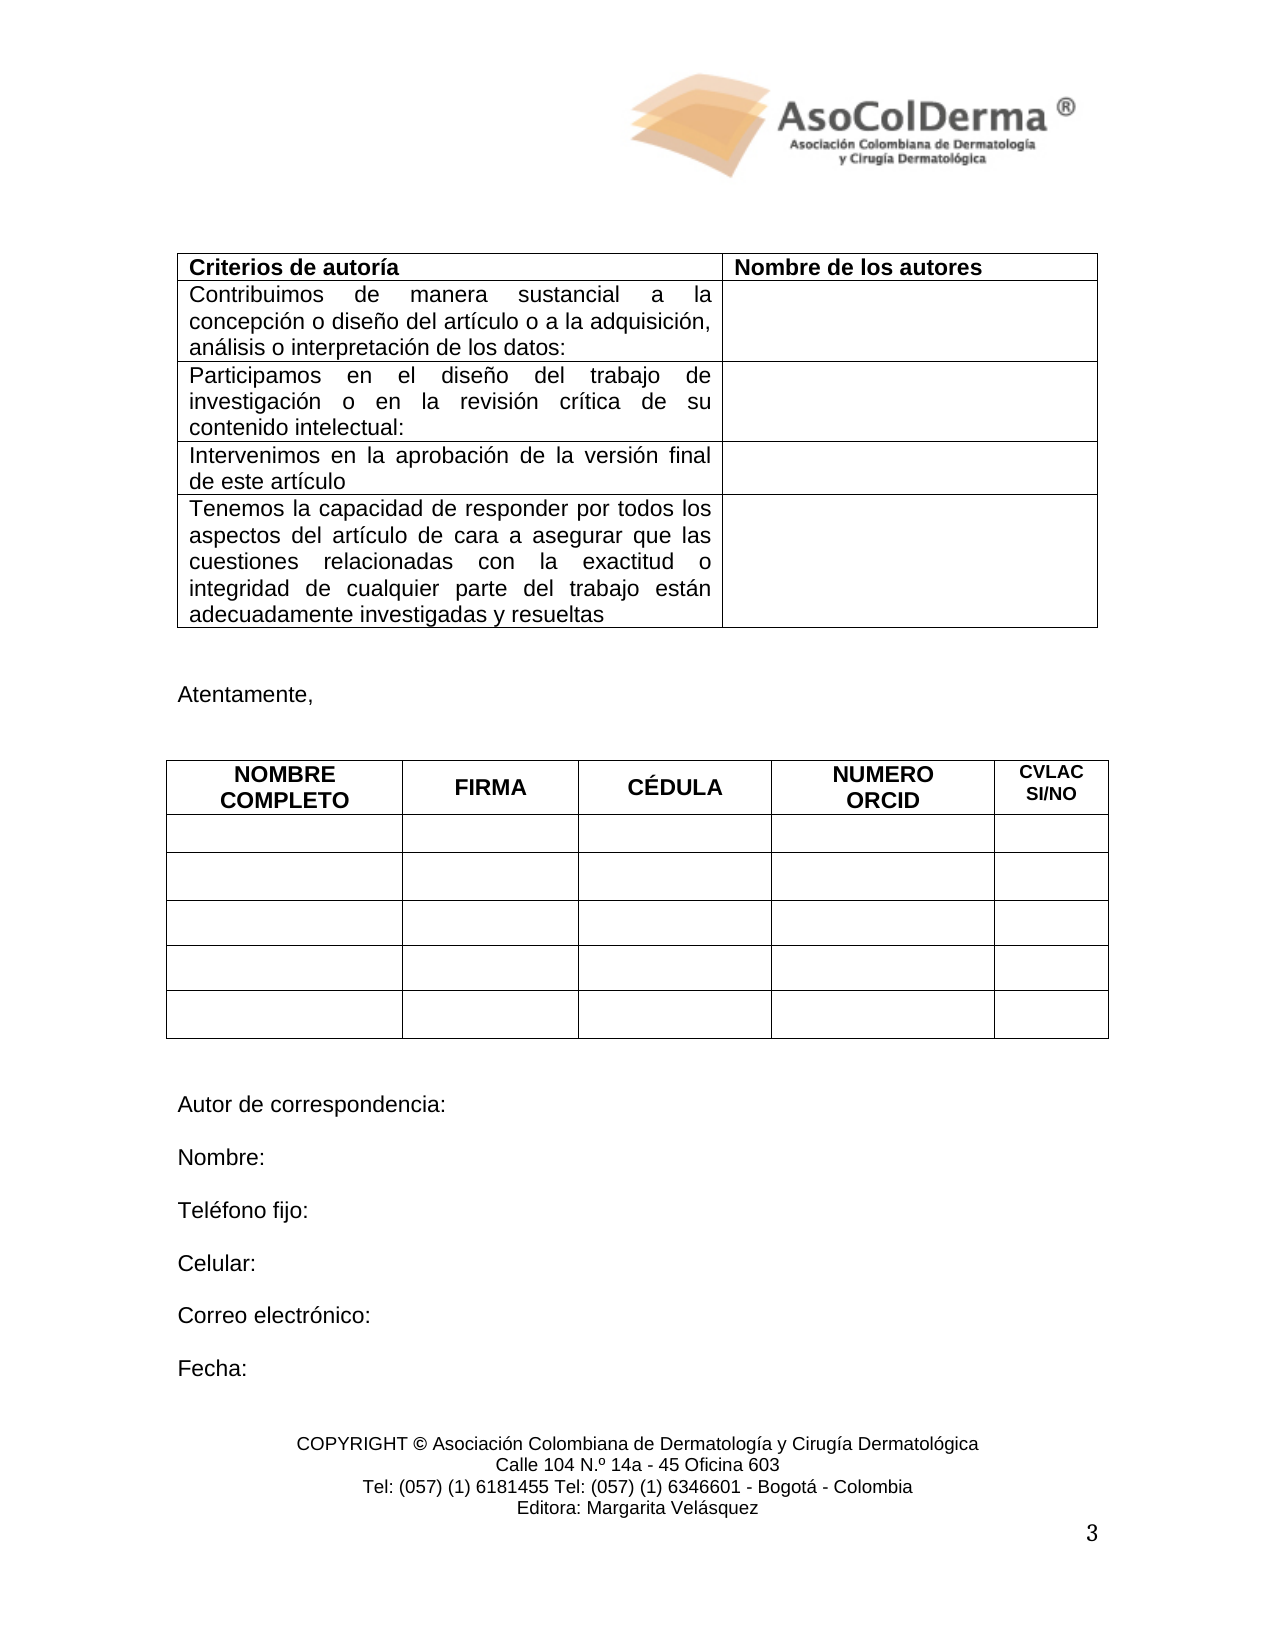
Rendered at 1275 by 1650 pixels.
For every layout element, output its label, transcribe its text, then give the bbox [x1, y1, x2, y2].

table_cell [772, 853, 994, 900]
table_cell [403, 901, 578, 945]
table_cell [403, 946, 578, 990]
table_cell [772, 815, 994, 852]
table_cell [995, 853, 1108, 900]
table_cell Tenemos la capacidad de responder por todos los aspectos del artículo de cara a asegurar que las cuestiones relacionadas con la exactitud o integridad de cualquier parte del trabajo están adecuadamente investigadas y resueltas [178, 495, 722, 627]
text Teléfono fijo: [177, 1197, 1098, 1223]
text Celular: [177, 1249, 1098, 1276]
table_cell [579, 853, 771, 900]
table_cell [723, 362, 1097, 441]
table_cell [772, 901, 994, 945]
table_header CVLAC SI/NO [995, 761, 1108, 814]
table_header CÉDULA [579, 761, 771, 814]
table_cell [403, 991, 578, 1038]
table_cell [995, 815, 1108, 852]
table_cell [167, 815, 402, 852]
text Atentamente, [177, 681, 1098, 707]
table_cell [995, 991, 1108, 1038]
table_cell [579, 901, 771, 945]
table_cell [579, 946, 771, 990]
table_cell Intervenimos en la aprobación de la versión final de este artículo [178, 442, 722, 494]
table_cell [167, 853, 402, 900]
table_cell Contribuimos de manera sustancial a la concepción o diseño del artículo o a la adquisición, análisis o interpretación de los datos: [178, 281, 722, 361]
table_cell [723, 442, 1097, 494]
text Fecha: [177, 1355, 1098, 1381]
table_header Criterios de autoría [178, 254, 722, 280]
picture [620, 59, 1089, 197]
table_cell [579, 815, 771, 852]
table_cell [772, 946, 994, 990]
table_cell [167, 946, 402, 990]
table_cell [167, 991, 402, 1038]
table_header FIRMA [403, 761, 578, 814]
table_header NOMBRE COMPLETO [167, 761, 402, 814]
table_cell Participamos en el diseño del trabajo de investigación o en la revisión crítica de su contenido intelectual: [178, 362, 722, 441]
table_cell [723, 281, 1097, 361]
table_cell [403, 815, 578, 852]
text Nombre: [177, 1144, 1098, 1170]
table_cell [167, 901, 402, 945]
table_cell [995, 946, 1108, 990]
table_header NUMERO ORCID [772, 761, 994, 814]
text Correo electrónico: [177, 1302, 1098, 1328]
text Autor de correspondencia: [177, 1091, 1098, 1118]
table_cell [995, 901, 1108, 945]
table_cell [579, 991, 771, 1038]
table_header Nombre de los autores [723, 254, 1097, 280]
table_cell [772, 991, 994, 1038]
table_cell [403, 853, 578, 900]
table_cell [723, 495, 1097, 627]
